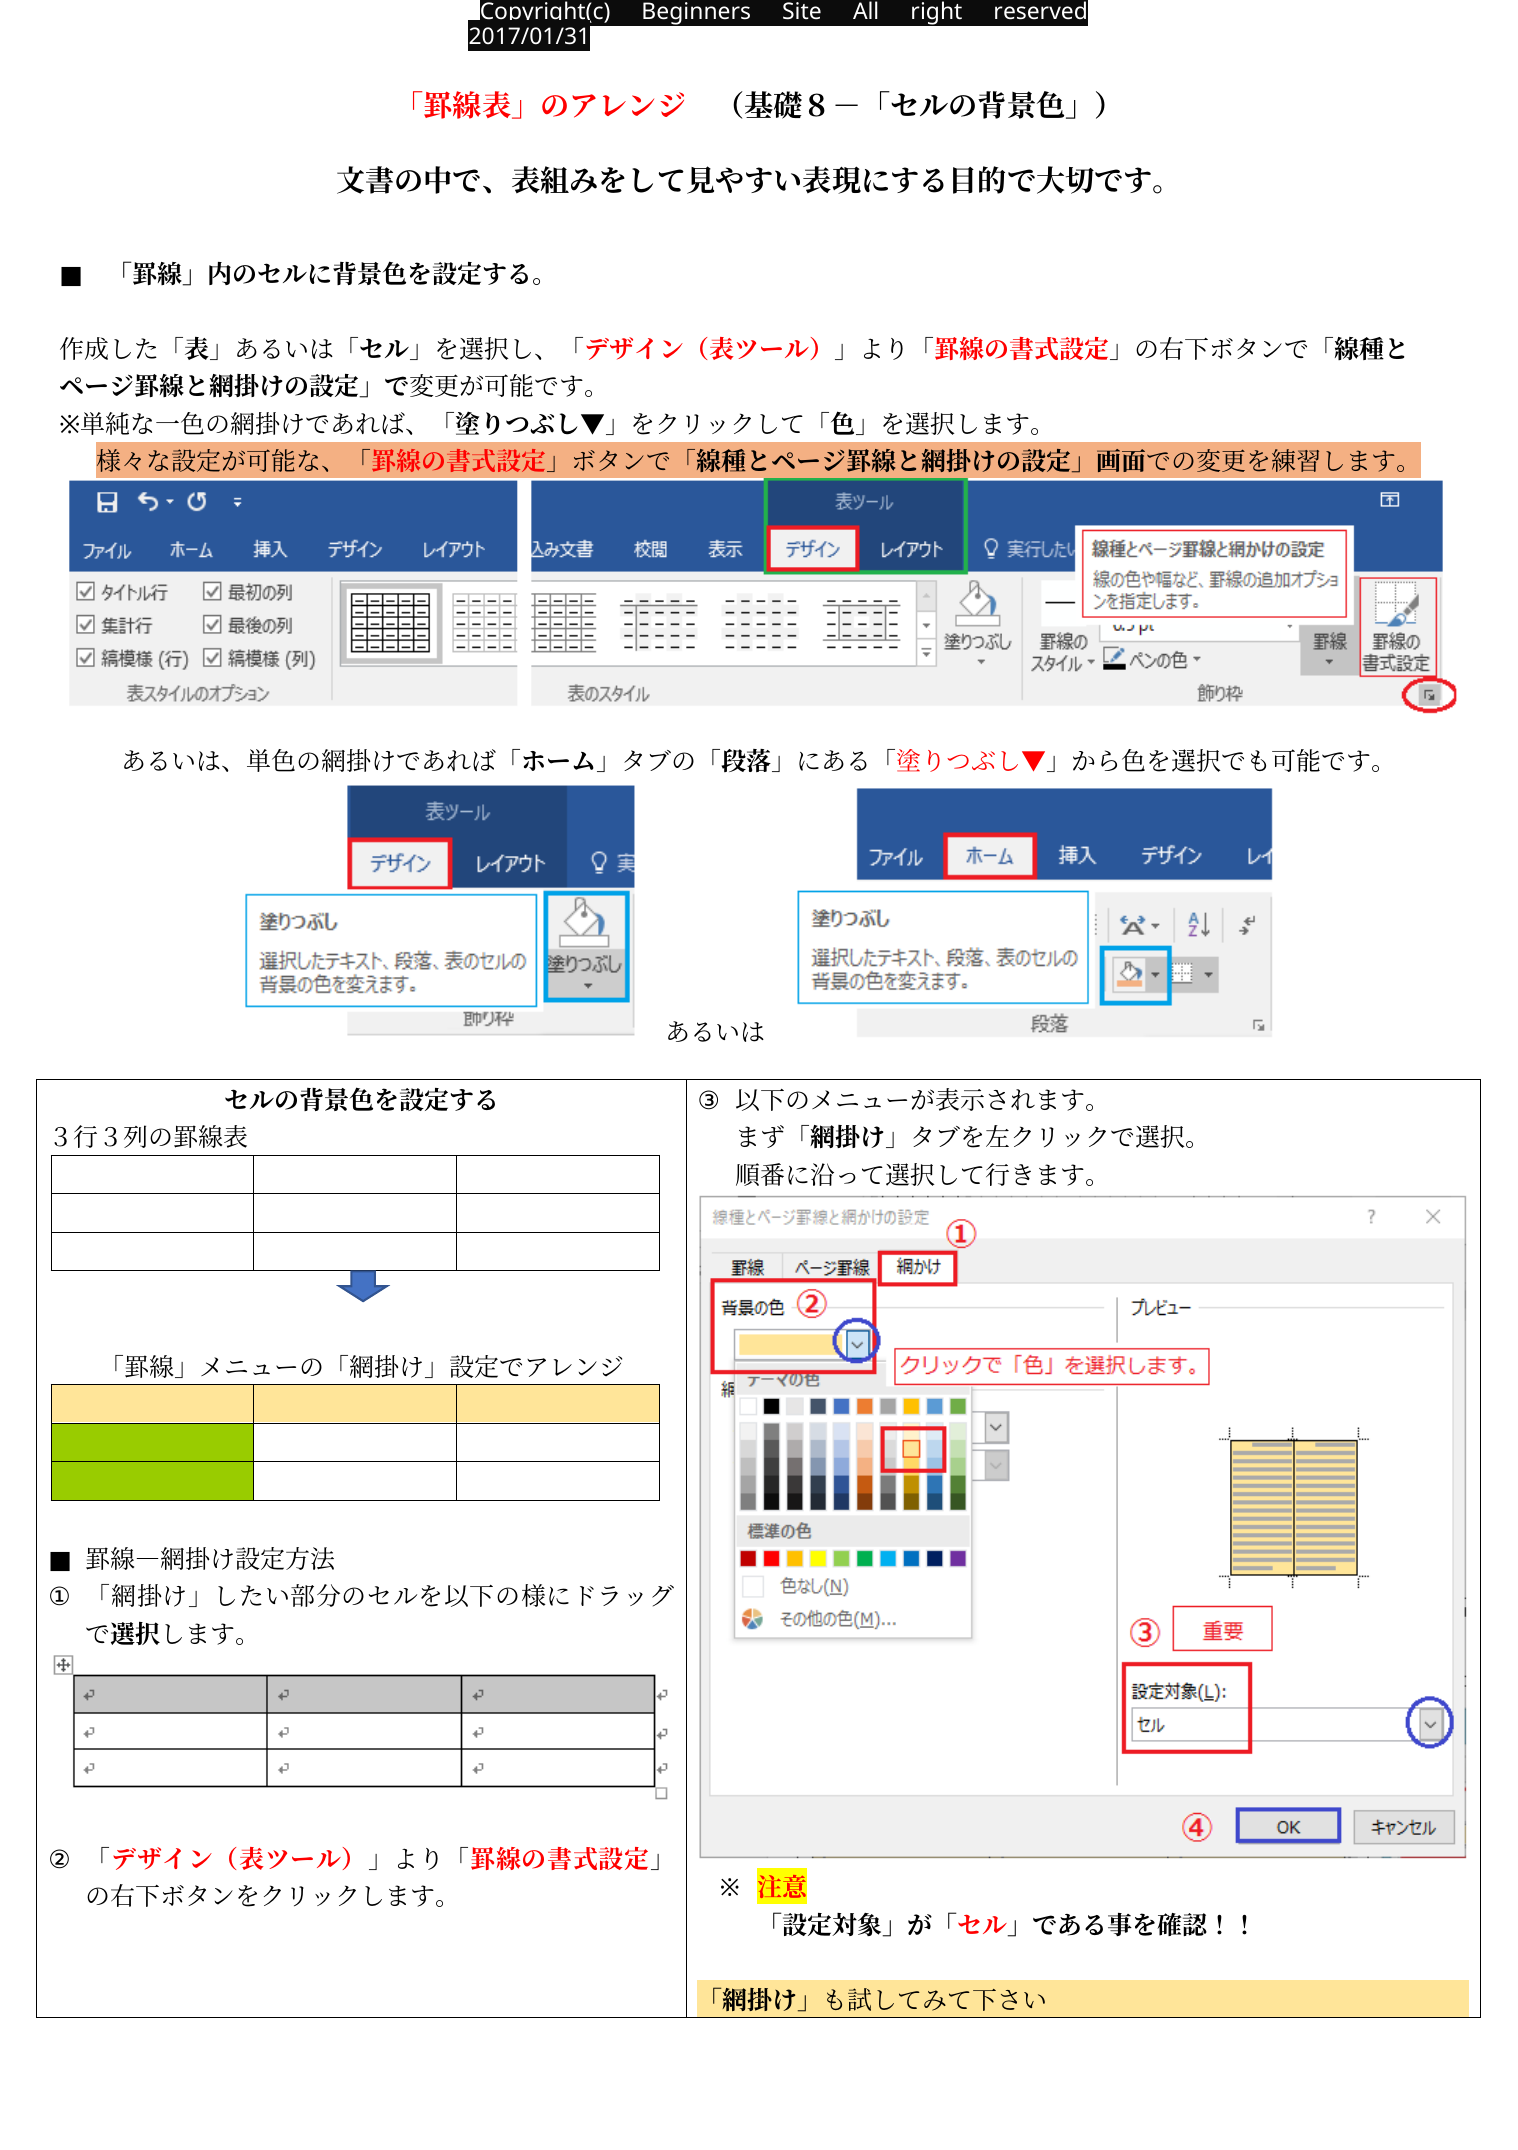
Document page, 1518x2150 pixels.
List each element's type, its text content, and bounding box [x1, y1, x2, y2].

text 「罫線表」のアレンジ （基礎８－「セルの背景色」） [59, 66, 1459, 141]
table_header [687, 1080, 1480, 2017]
text 様々な設定が可能な、「罫線の書式設定」ボタンで「線種とページ罫線と網掛けの設定」画面での変更を練習します。 [59, 441, 1459, 479]
picture [241, 778, 640, 1042]
text ※単純な一色の網掛けであれば、「塗りつぶし▼」をクリックして「色」を選択します。 [59, 404, 1459, 441]
text 文書の中で、表組みをして見やすい表現にする目的で大切です。 [59, 141, 1459, 216]
picture [48, 1651, 675, 1807]
text 作成した「表」あるいは「セル」を選択し、「デザイン（表ツール）」より「罫線の書式設定」の右下ボタンで「線種とページ罫線と網掛けの設定」で変更が可能です。 [59, 329, 1459, 404]
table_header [37, 1080, 686, 2017]
picture [61, 478, 1457, 719]
text あるいは、単色の網掛けであれば「ホーム」タブの「段落」にある「塗りつぶし▼」から色を選択でも可能です。 [59, 741, 1459, 779]
picture [790, 785, 1277, 1042]
picture [697, 1192, 1469, 1861]
text ■ 「罫線」内のセルに背景色を設定する。 [59, 254, 1459, 291]
